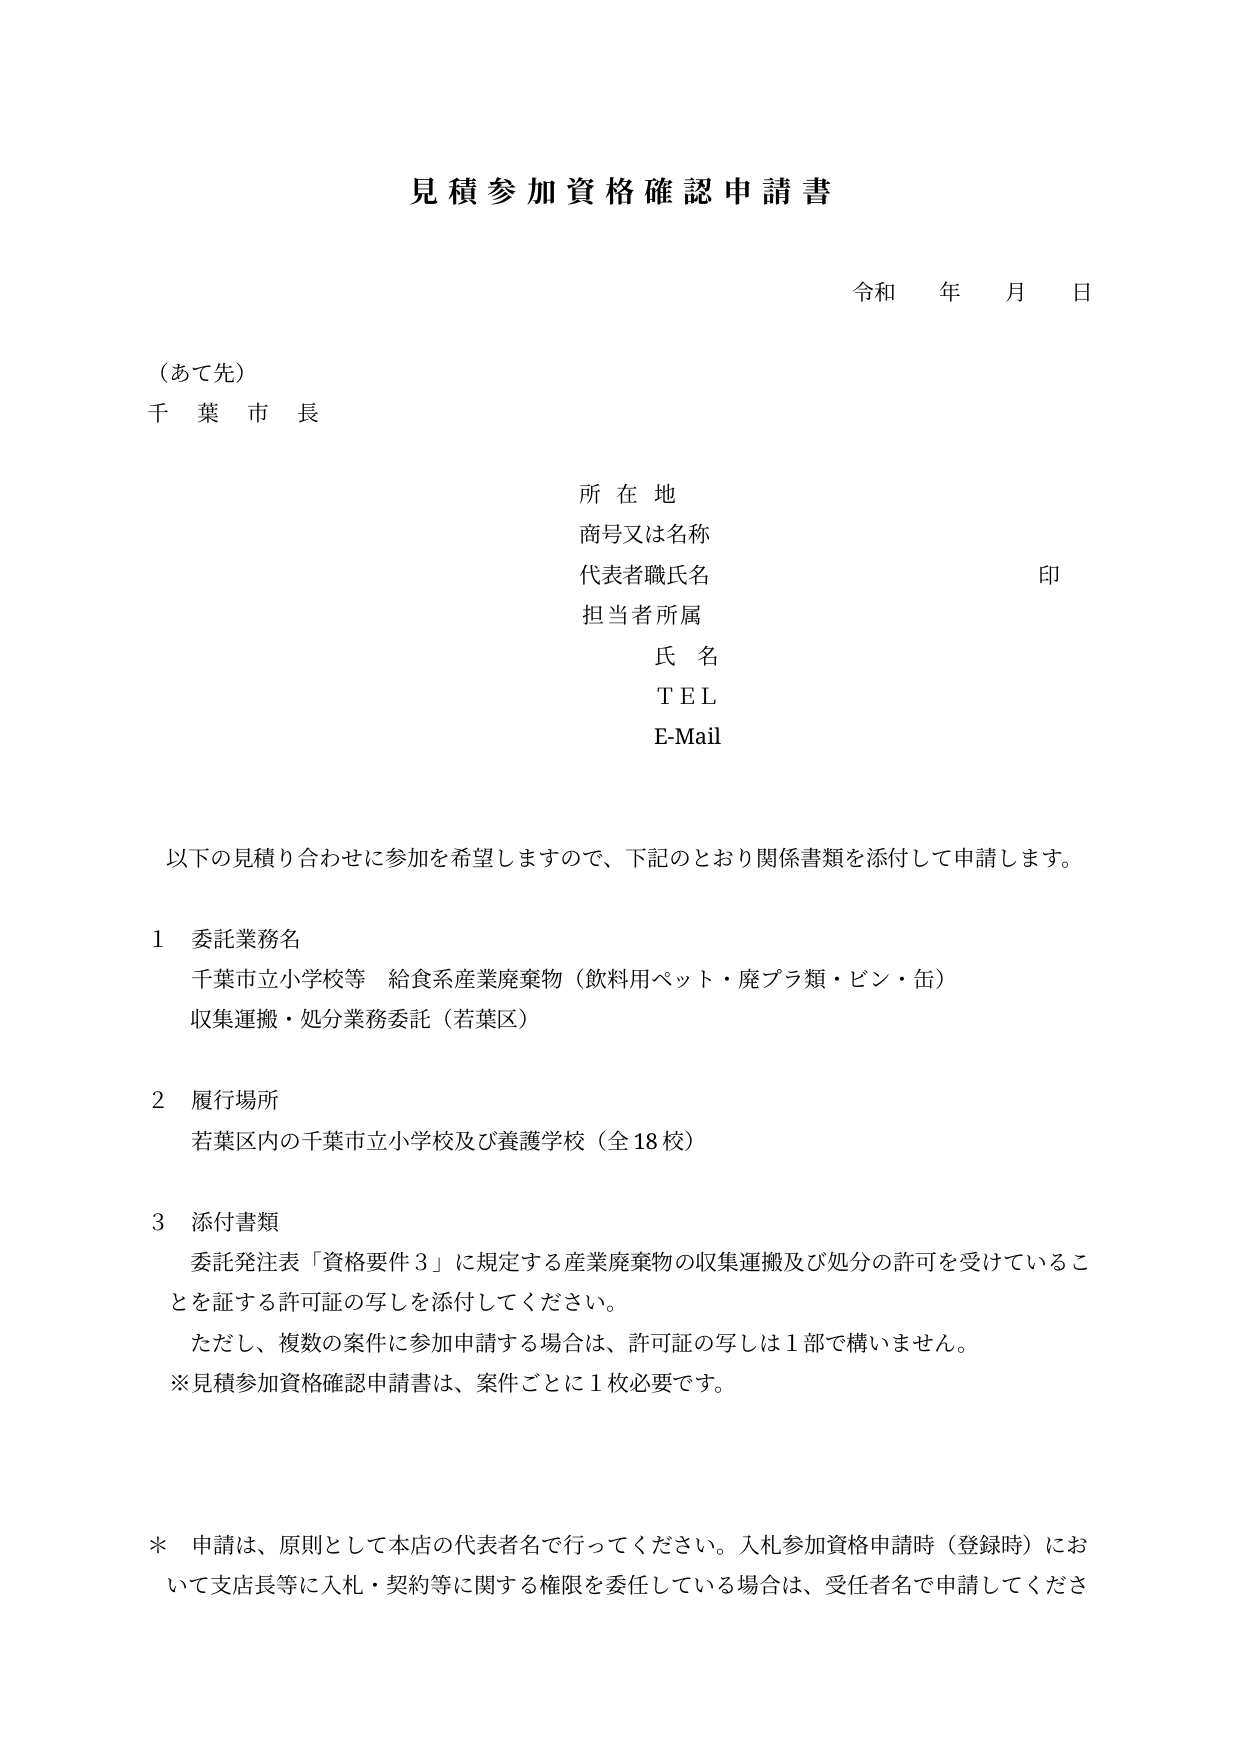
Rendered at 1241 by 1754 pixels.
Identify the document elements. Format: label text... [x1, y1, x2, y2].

text 見積参加資格確認申請書 [148, 149, 1092, 230]
text 委託発注表「資格要件３」に規定する産業廃棄物の収集運搬及び処分の許可を受けていることを証する許可証の写しを添付してください。 [168, 1241, 1092, 1322]
text ２ 履行場所 [148, 1079, 1092, 1119]
text 商号又は名称 [148, 513, 1092, 554]
text 氏 名 [148, 634, 1092, 675]
text 担当者所属 [148, 594, 1092, 634]
text １ 委託業務名 [148, 917, 1092, 958]
text 千葉市長 [148, 392, 1092, 432]
text ３ 添付書類 [148, 1200, 1092, 1241]
text E-Mail [148, 715, 1092, 756]
text ただし、複数の案件に参加申請する場合は、許可証の写しは１部で構いません。 [168, 1322, 1092, 1362]
text 以下の見積り合わせに参加を希望しますので、下記のとおり関係書類を添付して申請します。 [148, 837, 1092, 877]
text 所在地 [148, 473, 1092, 513]
text ＴＥＬ [148, 675, 1092, 715]
text 代表者職氏名 印 [148, 554, 1092, 594]
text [148, 1524, 1092, 1604]
text ※見積参加資格確認申請書は、案件ごとに１枚必要です。 [148, 1362, 1092, 1402]
text （あて先） [148, 352, 1092, 392]
text 千葉市立小学校等 給食系産業廃棄物（飲料用ペット・廃プラ類・ビン・缶） [148, 958, 1092, 998]
text 若葉区内の千葉市立小学校及び養護学校（全18校） [148, 1119, 1092, 1160]
text 令和 年 月 日 [148, 271, 1092, 311]
text 収集運搬・処分業務委託（若葉区） [168, 998, 1092, 1039]
